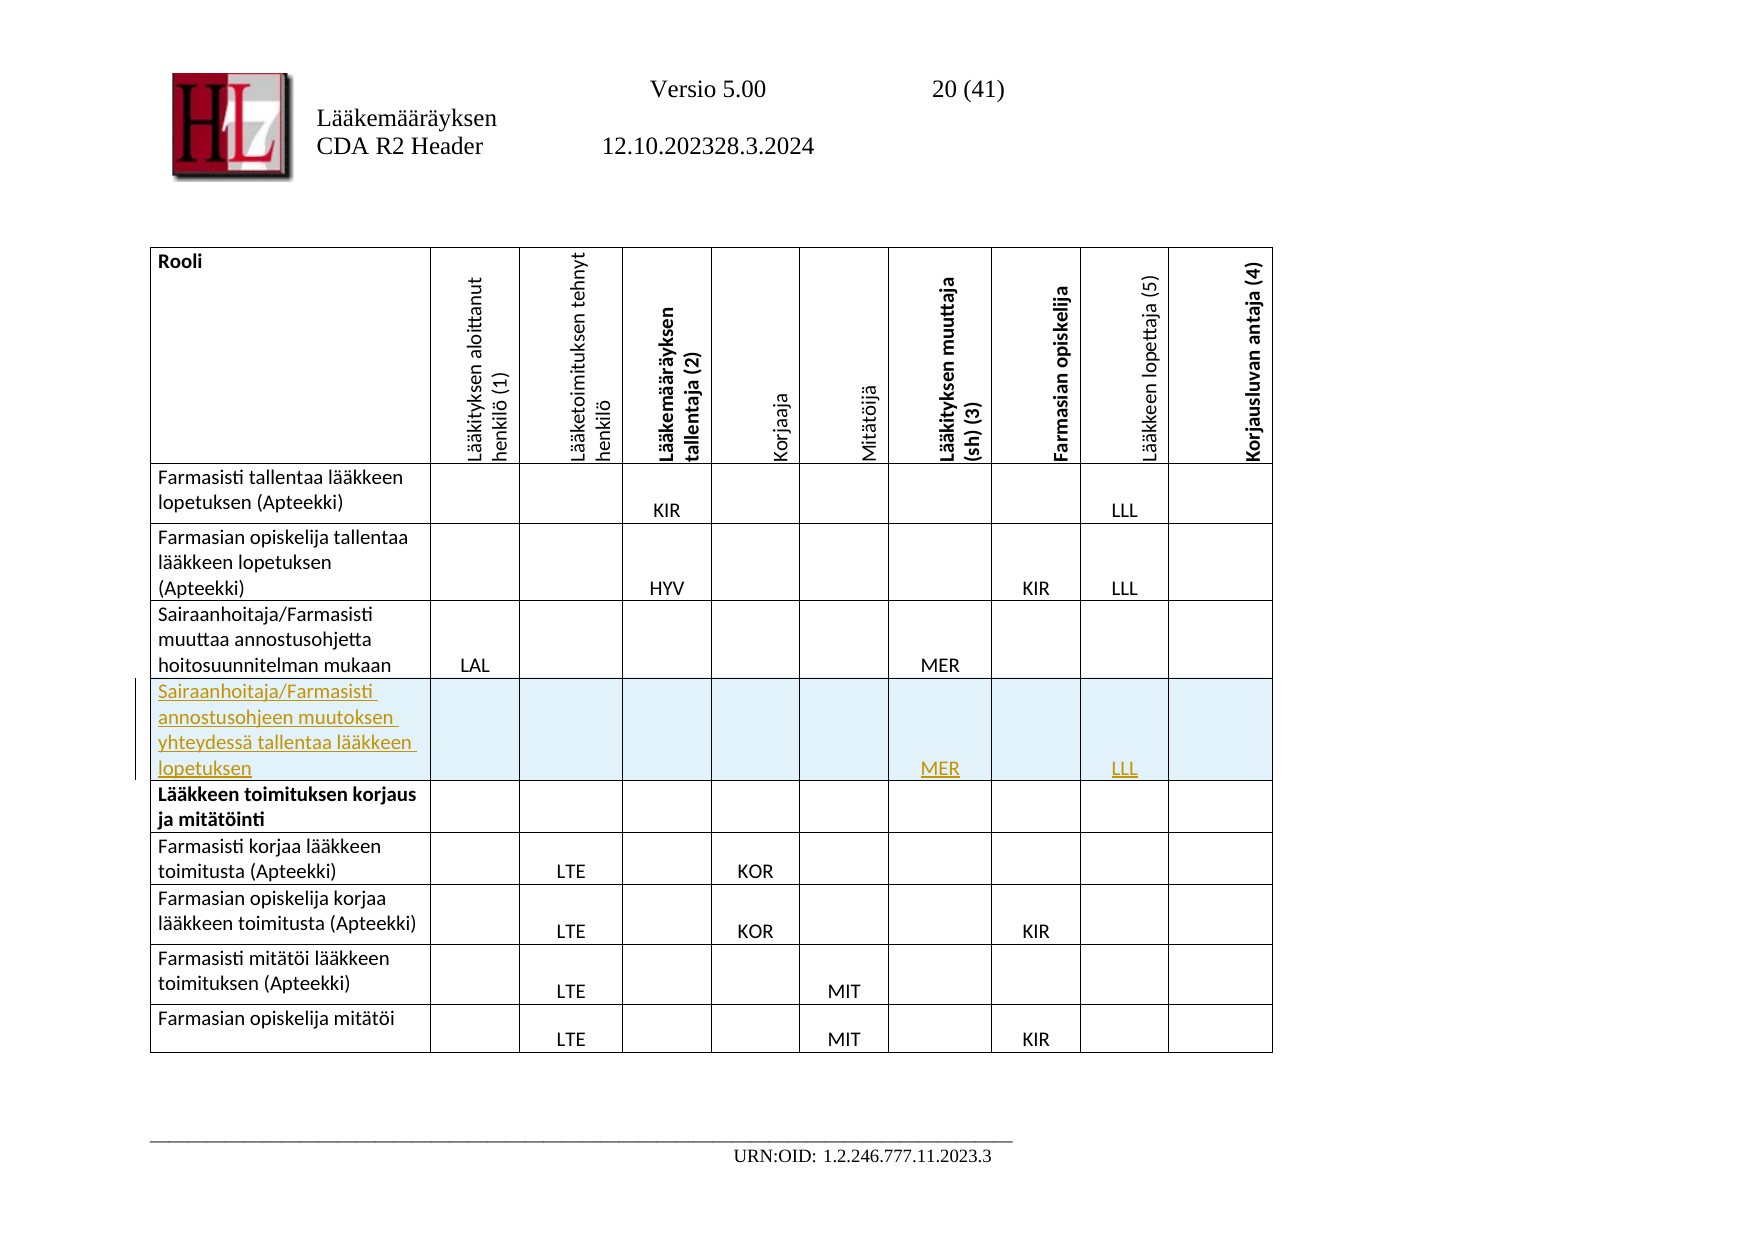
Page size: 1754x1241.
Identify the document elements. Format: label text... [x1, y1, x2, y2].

table_cell LLL [1081, 524, 1168, 600]
table_cell LTE [520, 945, 622, 1004]
table_cell Farmasian opiskelija mitätöi lääkkeen toimituksen (Apteekki) [151, 1005, 430, 1052]
table_cell LLL [1081, 464, 1168, 523]
table_cell [1169, 464, 1272, 523]
table_cell [712, 601, 799, 677]
table_cell [992, 945, 1080, 1004]
table_cell [1081, 885, 1168, 944]
table_header Lääkkeen lopettaja (5) [1081, 248, 1168, 463]
table_cell [712, 524, 799, 600]
table_cell [520, 781, 622, 832]
table_cell [712, 464, 799, 523]
table_cell [1169, 885, 1272, 944]
table_cell LTE [520, 885, 622, 944]
table_cell [623, 945, 711, 1004]
table_cell KIR [992, 885, 1080, 944]
picture [172, 73, 295, 182]
table_cell [889, 524, 991, 600]
table_cell [431, 833, 519, 884]
table_cell [623, 833, 711, 884]
table_cell [1169, 524, 1272, 600]
table_header Lääkemääräyksen tallentaja (2) [623, 248, 711, 463]
table_cell [431, 781, 519, 832]
table_cell [889, 945, 991, 1004]
table_cell [623, 885, 711, 944]
table_cell MIT [800, 945, 888, 1004]
table_cell [992, 464, 1080, 523]
table_cell [800, 524, 888, 600]
table_cell [712, 781, 799, 832]
table_cell [1169, 1005, 1272, 1052]
table_cell [1081, 601, 1168, 677]
table_cell [889, 1005, 991, 1052]
table_cell [1081, 1005, 1168, 1052]
table_cell KOR [712, 833, 799, 884]
table_cell [1081, 833, 1168, 884]
table_cell Farmasian opiskelija korjaa lääkkeen toimitusta (Apteekki) [151, 885, 430, 944]
table_cell [1169, 833, 1272, 884]
table_cell KIR [992, 524, 1080, 600]
table_cell [889, 464, 991, 523]
table_cell [800, 781, 888, 832]
table_cell [431, 945, 519, 1004]
table_cell [800, 885, 888, 944]
table_header Farmasian opiskelija [992, 248, 1080, 463]
table_cell [1169, 945, 1272, 1004]
table_cell [431, 464, 519, 523]
table_cell [520, 464, 622, 523]
table_header Lääkityksen aloittanut henkilö (1) [431, 248, 519, 463]
table_cell [1169, 781, 1272, 832]
table_cell [623, 1005, 711, 1052]
table_cell [992, 601, 1080, 677]
table_cell [520, 524, 622, 600]
table_header Lääketoimituksen tehnyt henkilö [520, 248, 622, 463]
table_cell [431, 885, 519, 944]
table_cell [520, 601, 622, 677]
table_cell [800, 601, 888, 677]
table_cell LTE [520, 833, 622, 884]
table_header Mitätöijä [800, 248, 888, 463]
table_cell Farmasisti tallentaa lääkkeen lopetuksen (Apteekki) [151, 464, 430, 523]
table_header Korjaaja [712, 248, 799, 463]
table_cell KOR [712, 885, 799, 944]
table_cell MIT [800, 1005, 888, 1052]
table_cell [992, 833, 1080, 884]
table_cell [623, 781, 711, 832]
table_header Korjausluvan antaja (4) [1169, 248, 1272, 463]
table_cell [1081, 781, 1168, 832]
table_cell [712, 945, 799, 1004]
table_cell LAL [431, 601, 519, 677]
table_cell [992, 781, 1080, 832]
table_cell [889, 833, 991, 884]
table_cell [1169, 601, 1272, 677]
table_cell HYV [623, 524, 711, 600]
table_cell [800, 464, 888, 523]
table_cell KIR [992, 1005, 1080, 1052]
table_cell [623, 601, 711, 677]
table_cell Farmasisti korjaa lääkkeen toimitusta (Apteekki) [151, 833, 430, 884]
table_header Lääkityksen muuttaja (sh) (3) [889, 248, 991, 463]
table_cell [712, 1005, 799, 1052]
table_cell KIR [623, 464, 711, 523]
table_cell Lääkkeen toimituksen korjaus ja mitätöinti [151, 781, 430, 832]
table_cell [889, 781, 991, 832]
table_cell [889, 885, 991, 944]
table_cell LTE [520, 1005, 622, 1052]
table_cell [431, 1005, 519, 1052]
table_cell Farmasisti mitätöi lääkkeen toimituksen (Apteekki) [151, 945, 430, 1004]
table_cell MER [889, 601, 991, 677]
table_cell Sairaanhoitaja/Farmasisti muuttaa annostusohjetta hoitosuunnitelman mukaan [151, 601, 430, 677]
table_cell [800, 833, 888, 884]
table_header Rooli [151, 248, 430, 463]
table_cell [1081, 945, 1168, 1004]
table_cell [431, 524, 519, 600]
table_cell Farmasian opiskelija tallentaa lääkkeen lopetuksen (Apteekki) [151, 524, 430, 600]
